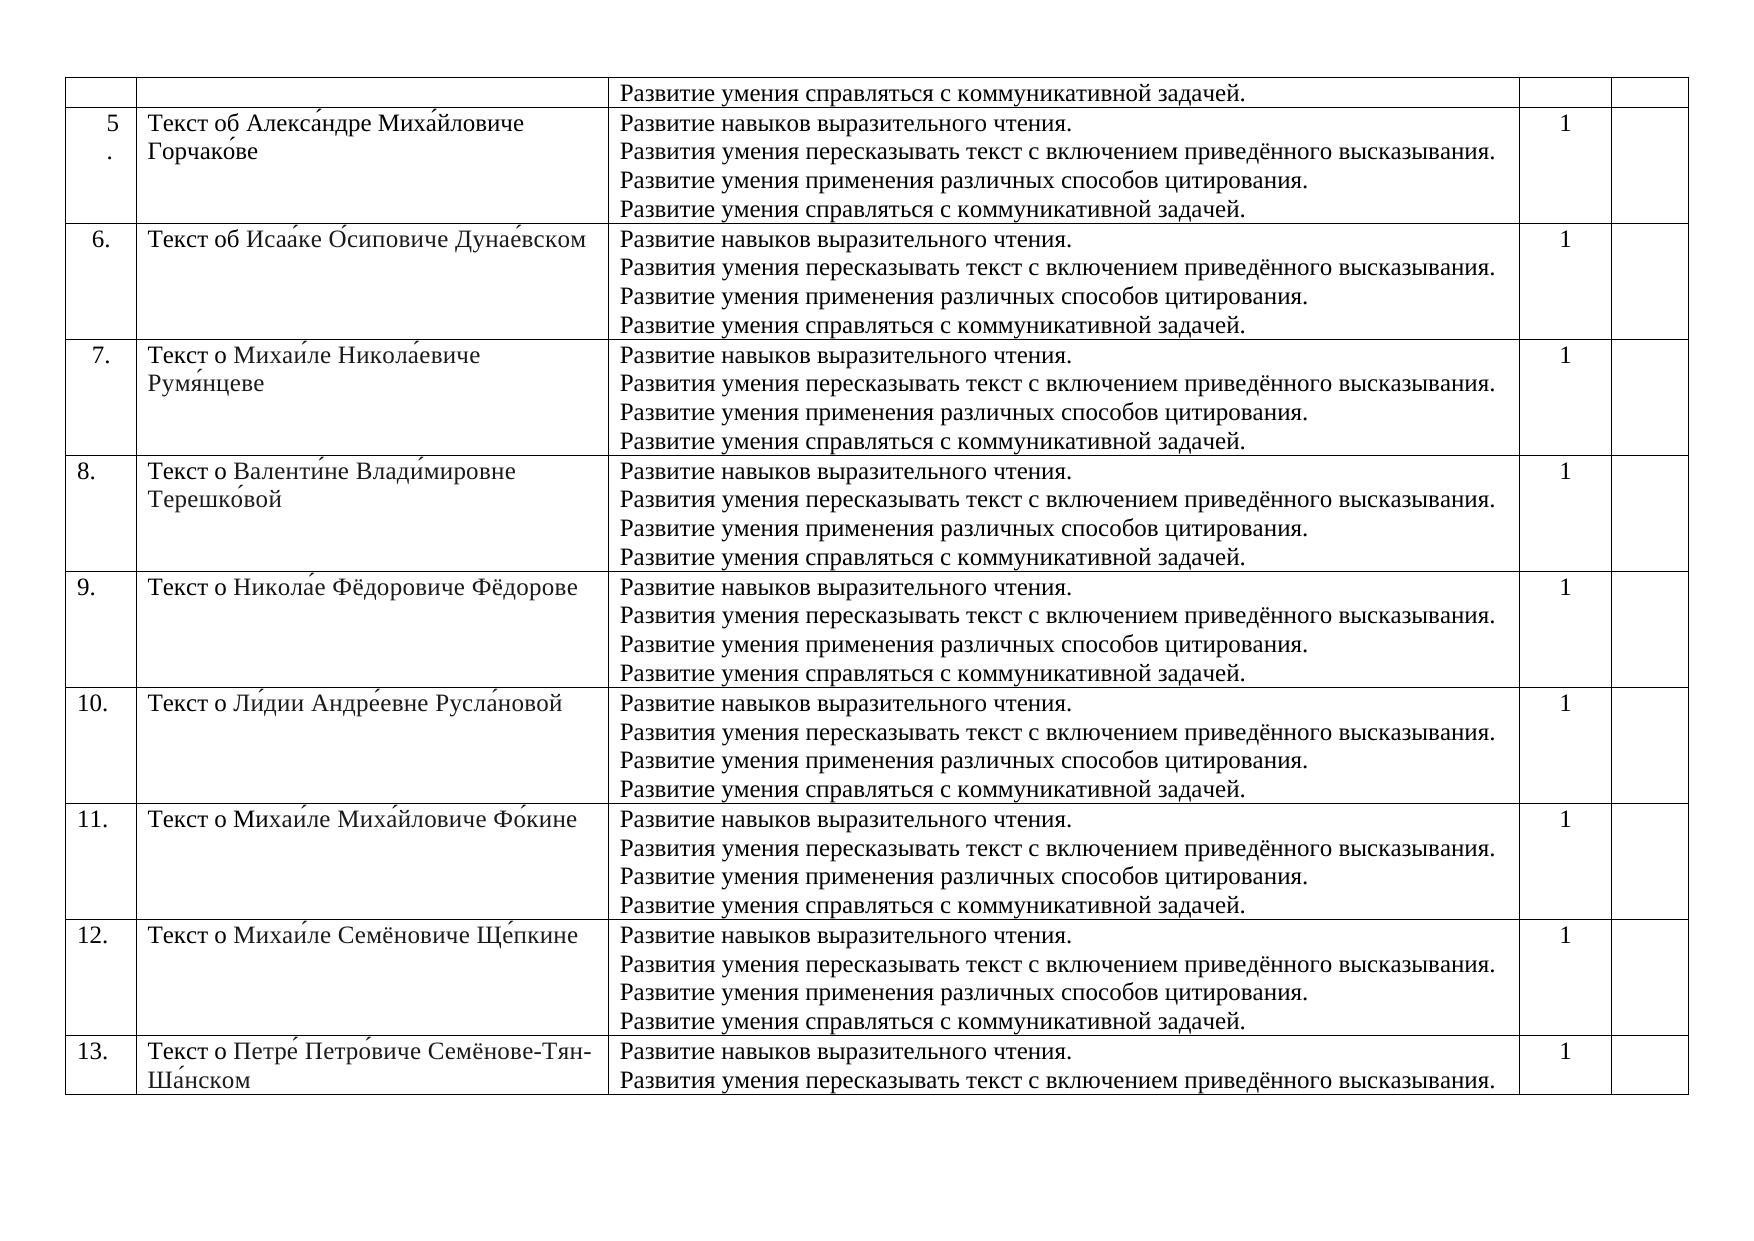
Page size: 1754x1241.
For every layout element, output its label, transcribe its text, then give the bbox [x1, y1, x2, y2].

table_cell 1 [1520, 108, 1611, 223]
table_cell Текст о Петре́ Петро́виче Семёнове-Тян-Ша́нском [251, 1036, 608, 1093]
table_cell 1 [1520, 920, 1611, 1035]
table_cell 1 [1520, 1036, 1611, 1093]
table_cell 7. [66, 340, 136, 455]
table_cell 6. [66, 224, 136, 339]
table_cell 12. [66, 920, 136, 1035]
table_cell 4. [66, 78, 136, 107]
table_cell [609, 78, 1519, 107]
table_cell 11. [66, 804, 136, 919]
table_cell [1612, 340, 1688, 455]
table_cell 8. [66, 456, 136, 571]
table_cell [137, 78, 608, 107]
table_cell Текст о Петре́ Петро́виче Семёнове-Тян-Ша́нском [137, 1036, 233, 1093]
table_cell [1612, 688, 1688, 803]
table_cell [609, 1036, 1519, 1093]
table_cell [1612, 456, 1688, 571]
table_cell 10. [66, 688, 136, 803]
table_cell 1 [1520, 78, 1611, 107]
table_cell 1 [1520, 224, 1611, 339]
table_cell 9. [66, 572, 136, 687]
table_cell 1 [1520, 456, 1611, 571]
table_cell [1612, 224, 1688, 339]
table_cell [1612, 108, 1688, 223]
table_cell Текст о Михаи́ле Никола́евиче Румя́нцеве [137, 340, 608, 455]
table_cell Текст об Исаа́ке О́сиповиче Дунае́вском [137, 224, 608, 339]
table_cell 1 [1520, 804, 1611, 919]
table_cell 1 [1520, 688, 1611, 803]
table_cell [1612, 572, 1688, 687]
table_cell 5. [66, 108, 136, 223]
table_cell 13. [66, 1036, 136, 1093]
table_cell Текст о Михаи́ле Семёновиче Ще́пкине [137, 920, 608, 1035]
table_cell Текст об Алекса́ндре Миха́йловиче Горчако́ве [137, 108, 608, 223]
table_cell Текст о Валенти́не Влади́мировне Терешко́вой [137, 456, 608, 571]
table_cell 1 [1520, 572, 1611, 687]
table_cell Текст о Михаи́ле Миха́йловиче Фо́кине [137, 804, 608, 919]
table_cell [1612, 1036, 1688, 1093]
table_cell Текст о Никола́е Фёдоровиче Фёдорове [137, 572, 608, 687]
table_cell [1612, 78, 1688, 107]
table_cell Текст о Ли́дии Андре́евне Русла́новой [137, 688, 608, 803]
table_cell 1 [1520, 340, 1611, 455]
table_cell [1612, 804, 1688, 919]
table_cell [1612, 920, 1688, 1035]
